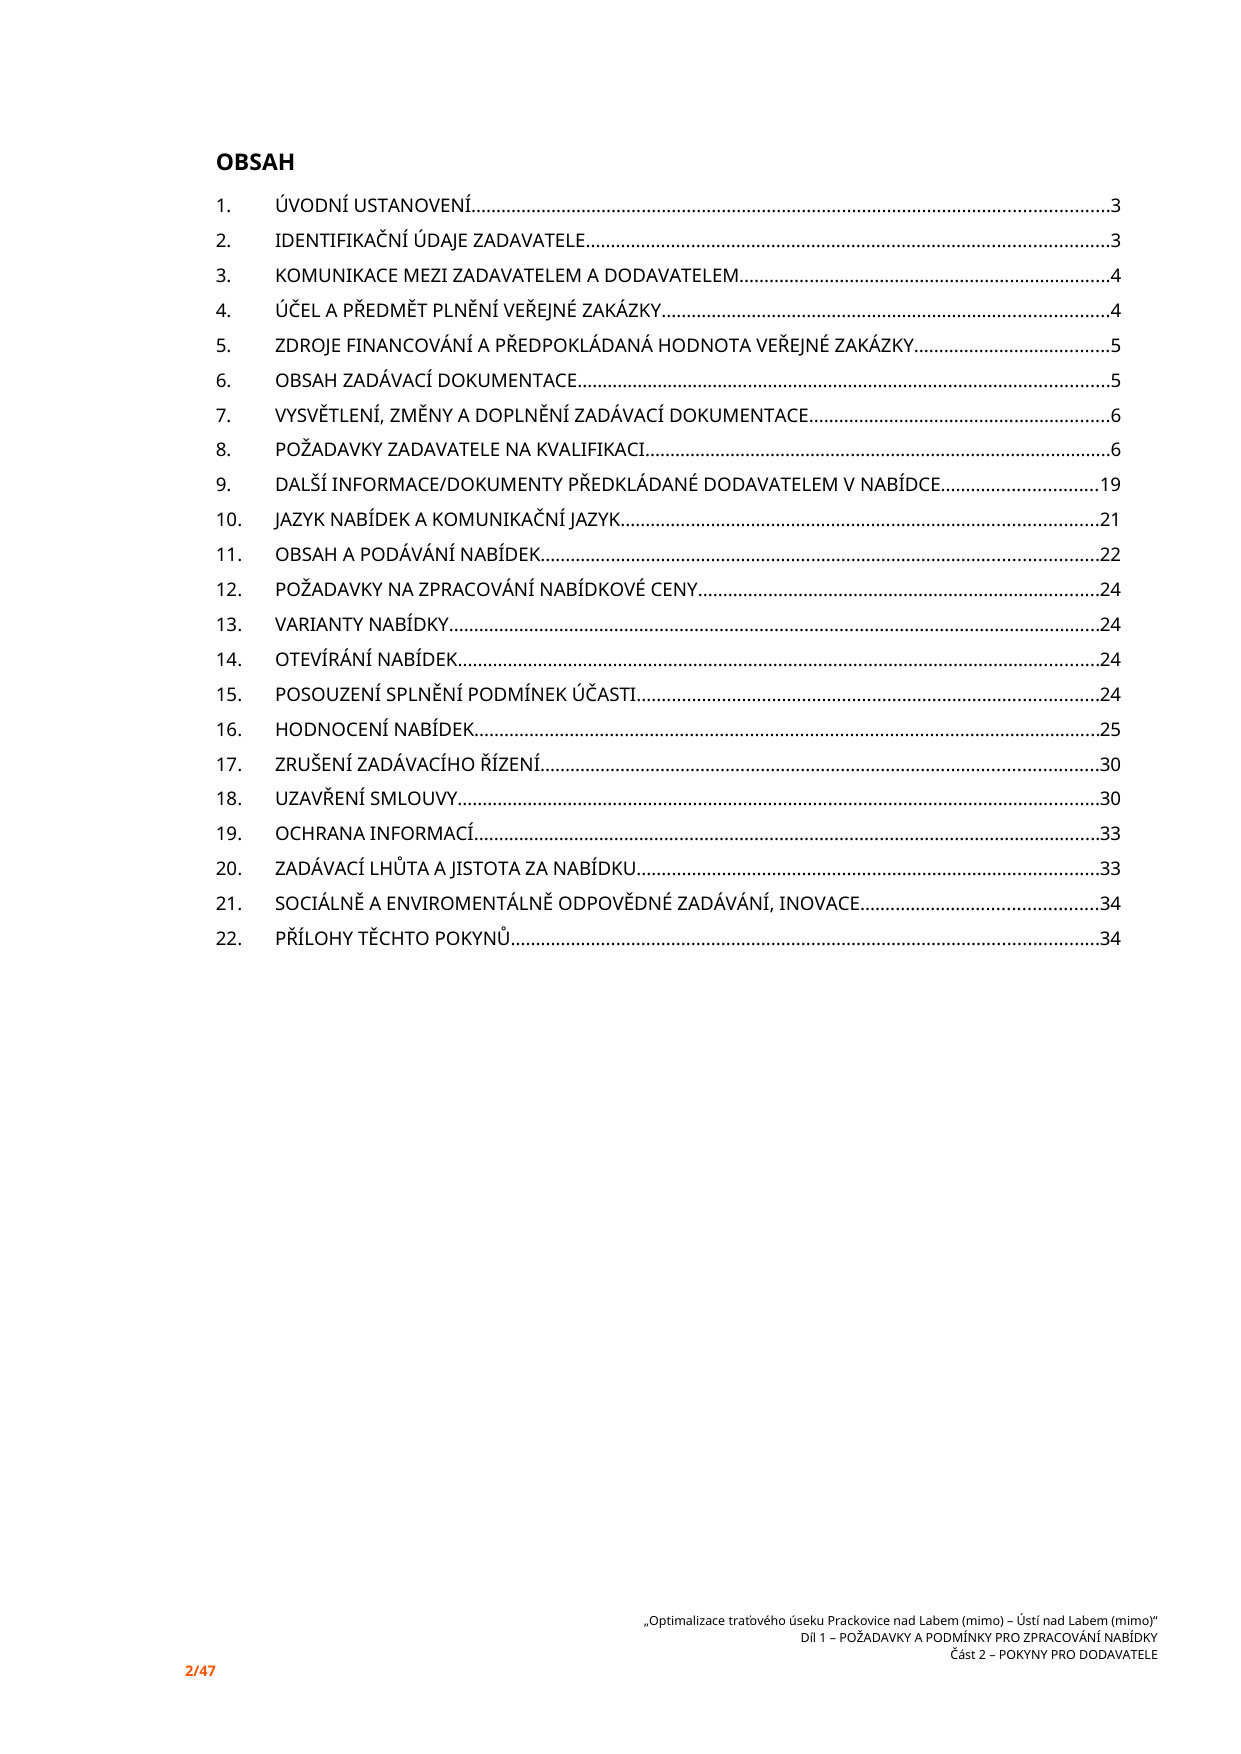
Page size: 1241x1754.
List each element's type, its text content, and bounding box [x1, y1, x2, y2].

text 17. ZRUŠENÍ ZADÁVACÍHO ŘÍZENÍ 30 [216, 751, 1122, 776]
text 5. ZDROJE FINANCOVÁNÍ a PŘEDPOKLÁDANÁ HODNOTA VEŘEJNÉ ZAKÁZKY 5 [216, 332, 1122, 358]
text 18. UZAVŘENÍ SMLOUVY 30 [216, 786, 1122, 811]
text 20. ZADÁVACÍ LHŮTA A JISTOTA ZA NABÍDKU 33 [216, 856, 1122, 881]
text 16. HODNOCENÍ NABÍDEK 25 [216, 716, 1122, 741]
text 14. OTEVÍRÁNÍ NABÍDEK 24 [216, 646, 1122, 672]
text Obsah [216, 146, 1122, 177]
text 7. VYSVĚTLENÍ, ZMĚNY a DOPLNĚNÍ ZADÁVACÍ DOKUMENTACE 6 [216, 402, 1122, 427]
text 15. POSOUZENÍ SPLNĚNÍ PODMÍNEK ÚČASTI 24 [216, 681, 1122, 707]
text 21. SOCIÁLNĚ A ENVIROMENTÁLNĚ ODPOVĚDNÉ ZADÁVÁNÍ, INOVACE 34 [216, 890, 1122, 916]
text 13. VARIANTY NABÍDKY 24 [216, 611, 1122, 637]
text 10. JAZYK NABÍDEK A KOMUNIKAČNÍ JAZYK 21 [216, 507, 1122, 532]
text 3. KOMUNIKACE MEZI ZADAVATELEM a DODAVATELEM 4 [216, 262, 1122, 288]
text 8. POŽADAVKY ZADAVATELE NA KVALIFIKACI 6 [216, 437, 1122, 462]
text 1. ÚVODNÍ USTANOVENÍ 3 [216, 192, 1122, 218]
text 2. IDENTIFIKAČNÍ ÚDAJE ZADAVATELE 3 [216, 227, 1122, 253]
text 4. ÚČEL a PŘEDMĚT PLNĚNÍ VEŘEJNÉ ZAKÁZKY 4 [216, 297, 1122, 323]
text 11. OBSAH a PODÁVÁNÍ NABÍDEK 22 [216, 541, 1122, 567]
text 19. OCHRANA INFORMACÍ 33 [216, 821, 1122, 846]
text 22. PŘÍLOHY TĚCHTO POKYNŮ 34 [216, 925, 1122, 951]
text 12. POŽADAVKY NA ZPRACOVÁNÍ NABÍDKOVÉ CENY 24 [216, 576, 1122, 602]
text 9. DALŠÍ INFORMACE/DOKUMENTY PŘEDKLÁDANÉ DODAVATELEM v NABÍDCE 19 [216, 472, 1122, 497]
text 6. OBSAH ZADÁVACÍ DOKUMENTACE 5 [216, 367, 1122, 392]
